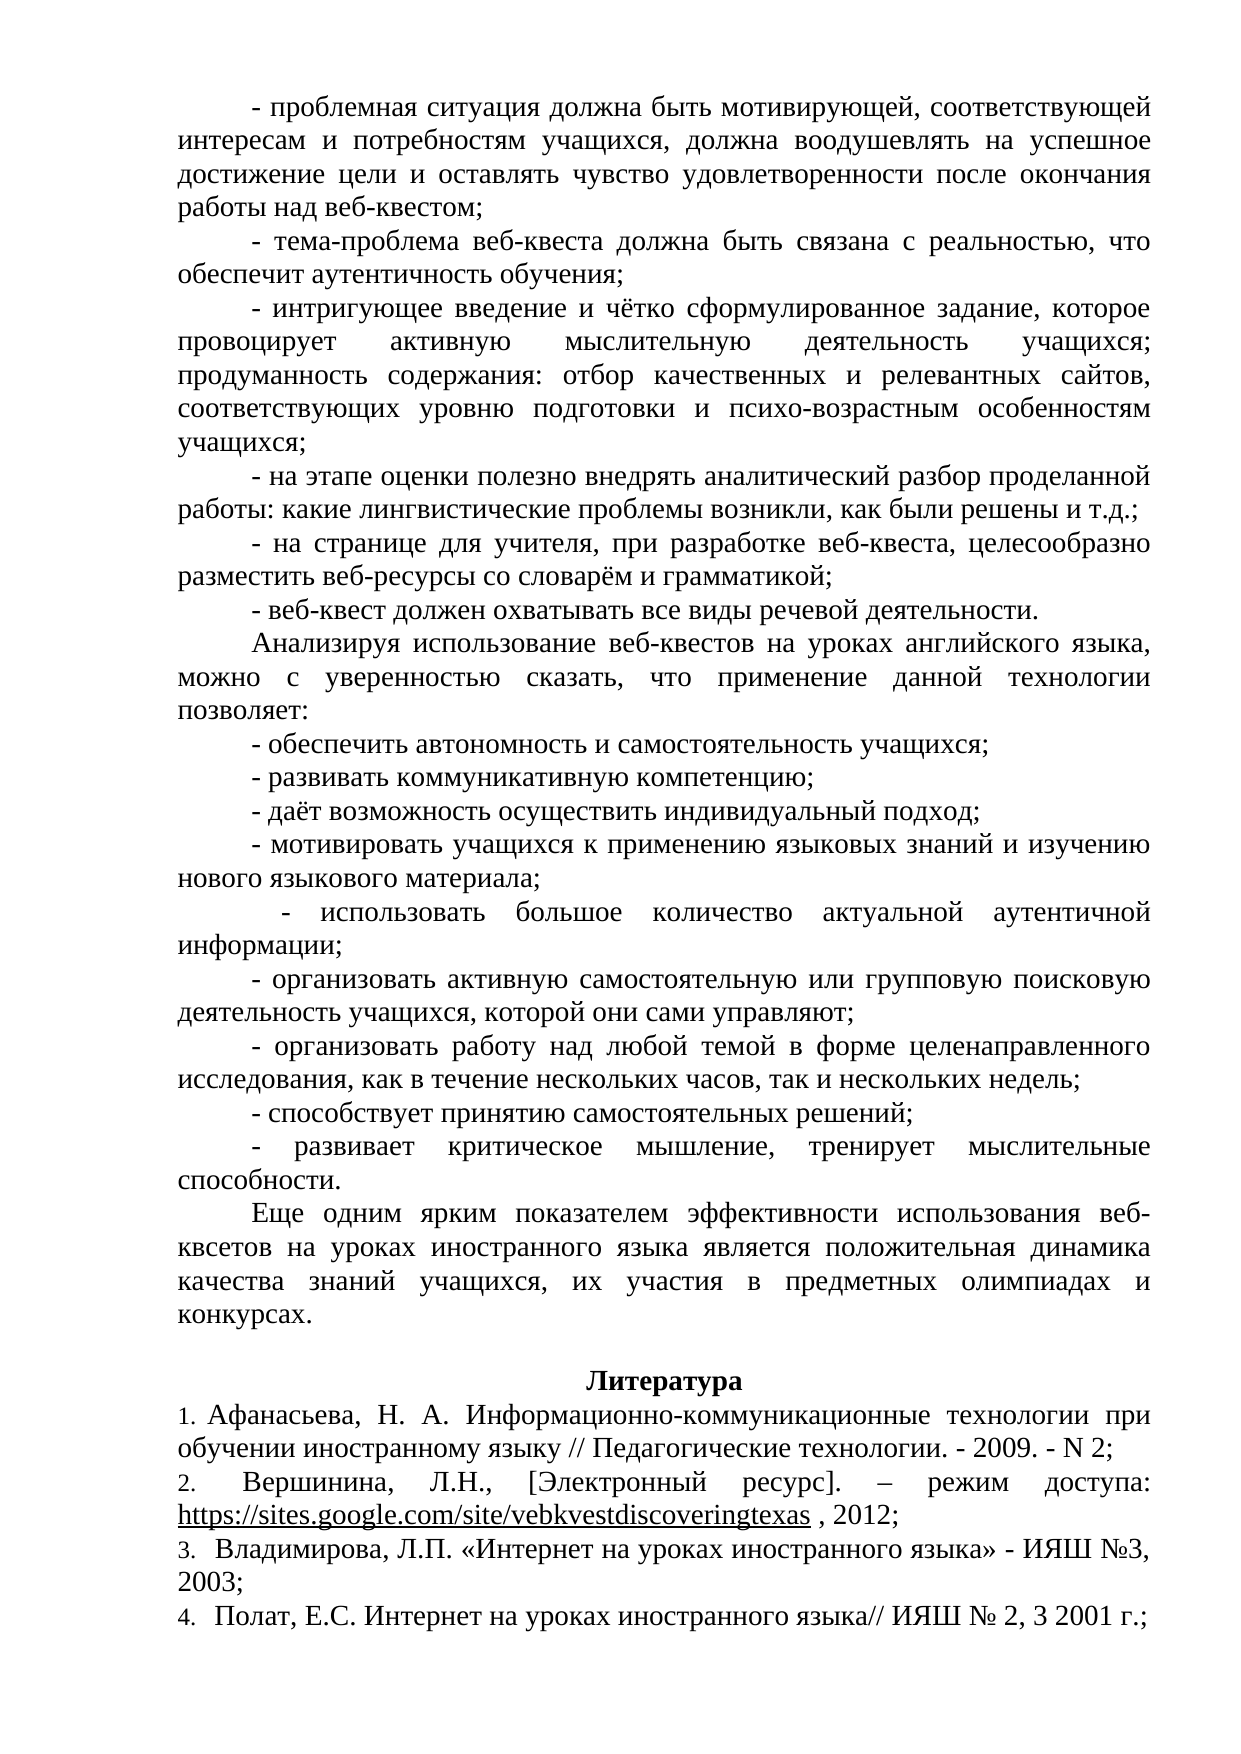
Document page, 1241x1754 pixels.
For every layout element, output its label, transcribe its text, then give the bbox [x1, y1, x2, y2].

text Анализируя использование веб-квестов на уроках английского языка, можно с уверенностью сказать, что применение данной технологии позволяет: [177, 625, 1152, 726]
text - мотивировать учащихся к применению языковых знаний и изучению нового языкового материала; [177, 827, 1152, 894]
text Литература [177, 1363, 1152, 1397]
text - веб-квест должен охватывать все виды речевой деятельности. [177, 592, 1152, 625]
text - тема-проблема веб-квеста должна быть связана с реальностью, что обеспечит аутентичность обучения; [177, 223, 1152, 290]
list Полат, Е.С. Интернет на уроках иностранного языка// ИЯШ № 2, 3 2001 г.; [177, 1598, 1152, 1632]
text - обеспечить автономность и самостоятельность учащихся; [177, 726, 1152, 759]
list Владимирова, Л.П. «Интернет на уроках иностранного языка» - ИЯШ №3, 2003; [177, 1531, 1152, 1598]
text - на странице для учителя, при разработке веб-квеста, целесообразно разместить веб-ресурсы со словарём и грамматикой; [177, 525, 1152, 592]
text Еще одним ярким показателем эффективности использования веб-квсетов на уроках иностранного языка является положительная динамика качества знаний учащихся, их участия в предметных олимпиадах и конкурсах. [177, 1196, 1152, 1330]
text - развивает критическое мышление, тренирует мыслительные способности. [177, 1128, 1152, 1196]
text - интригующее введение и чётко сформулированное задание, которое провоцирует активную мыслительную деятельность учащихся; продуманность содержания: отбор качественных и релевантных сайтов, соответствующих уровню подготовки и психо-возрастным особенностям учащихся; [177, 290, 1152, 458]
text - организовать работу над любой темой в форме целенаправленного исследования, как в течение нескольких часов, так и нескольких недель; [177, 1028, 1152, 1095]
text - даёт возможность осуществить индивидуальный подход; [177, 793, 1152, 827]
text - развивать коммуникативную компетенцию; [177, 759, 1152, 793]
text - организовать активную самостоятельную или групповую поисковую деятельность учащихся, которой они сами управляют; [177, 961, 1152, 1028]
list Афанасьева, Н. А. Информационно-коммуникационные технологии при обучении иностранному языку // Педагогические технологии. - 2009. - N 2; [177, 1397, 1152, 1464]
text - на этапе оценки полезно внедрять аналитический разбор проделанной работы: какие лингвистические проблемы возникли, как были решены и т.д.; [177, 458, 1152, 525]
text - проблемная ситуация должна быть мотивирующей, соответствующей интересам и потребностям учащихся, должна воодушевлять на успешное достижение цели и оставлять чувство удовлетворенности после окончания работы над веб-квестом; [177, 89, 1152, 223]
text - использовать большое количество актуальной аутентичной информации; [177, 894, 1152, 961]
text - способствует принятию самостоятельных решений; [177, 1095, 1152, 1128]
list Вершинина, Л.Н., [Электронный ресурс]. – режим доступа: https://sites.google.com/site/vebkvestdiscoveringtexas , 2012; [177, 1464, 1152, 1531]
